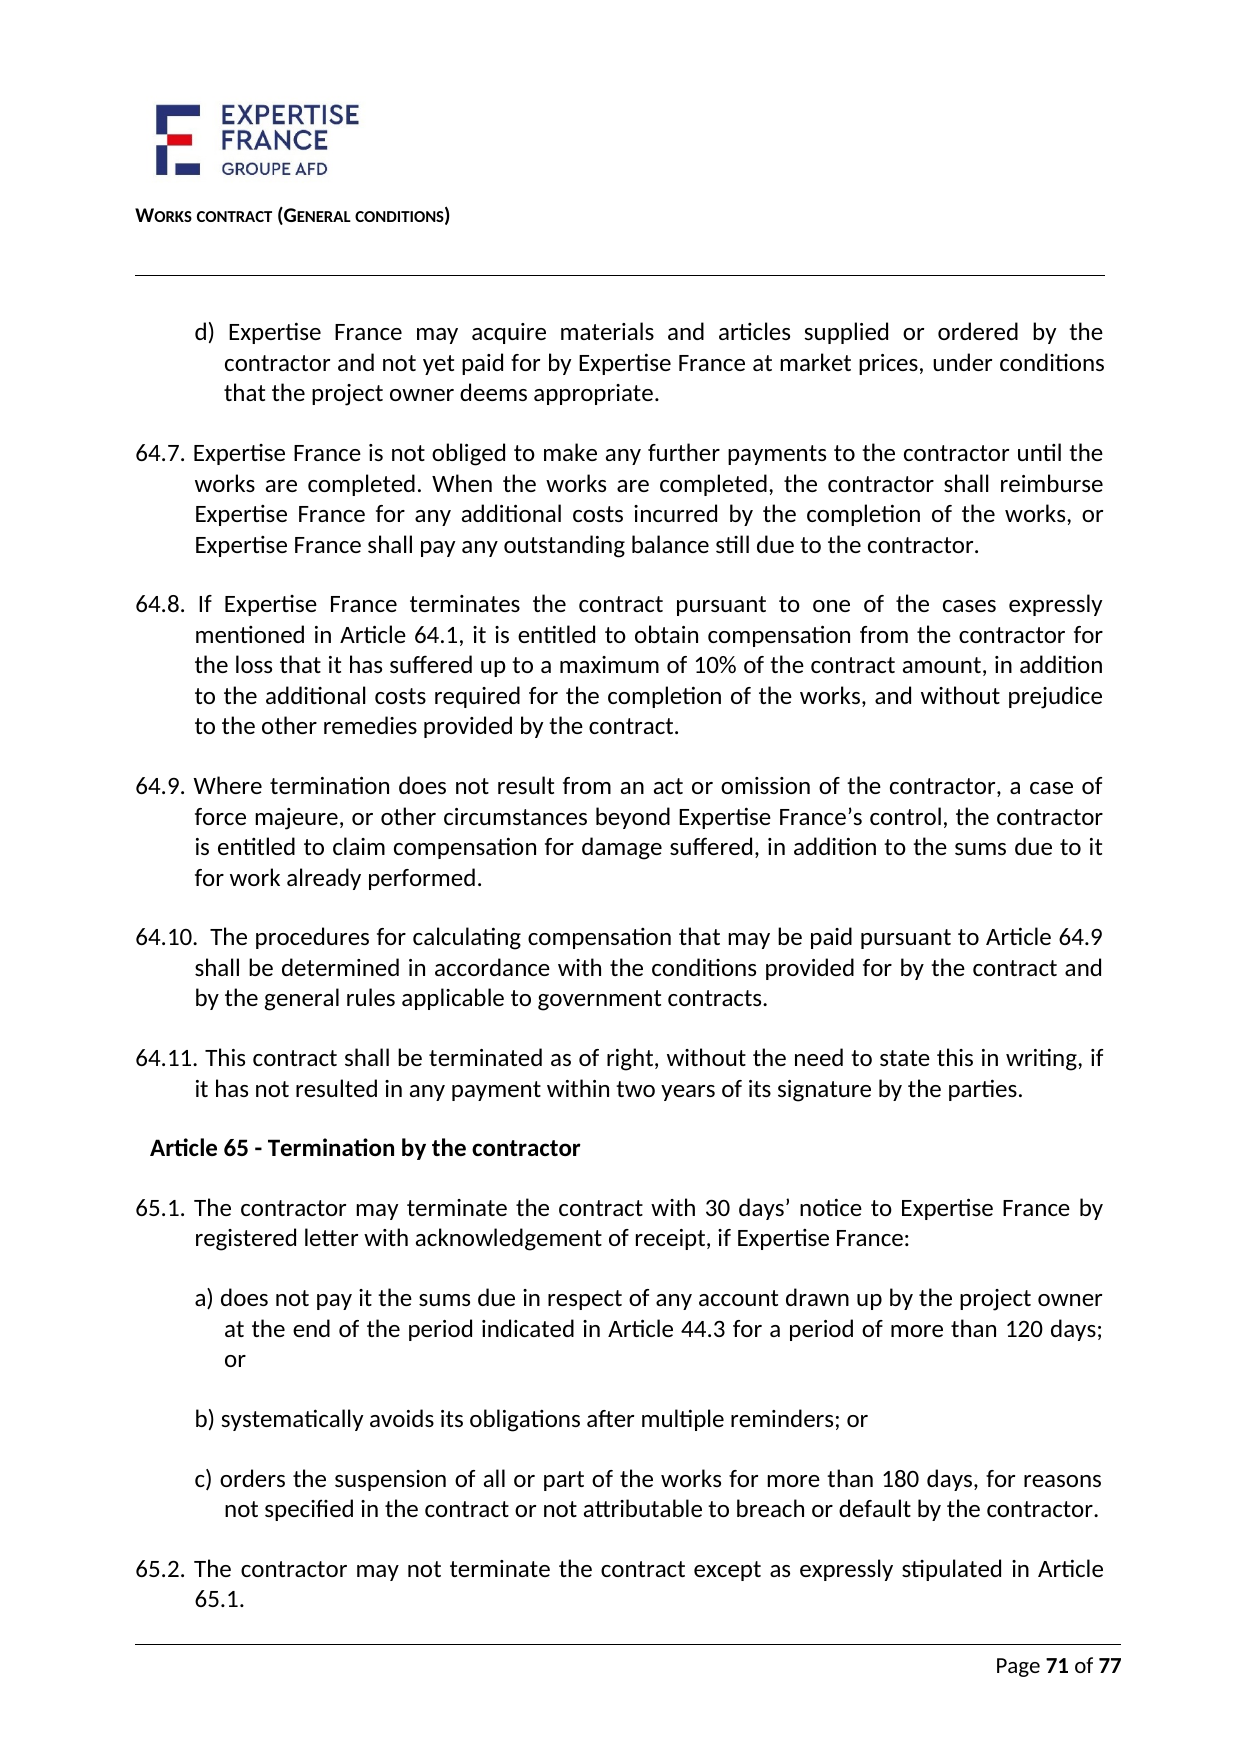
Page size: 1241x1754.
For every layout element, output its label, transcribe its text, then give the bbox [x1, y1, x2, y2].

text 64.8. If Expertise France terminates the contract pursuant to one of the cases expressly mentioned in Article 64.1, it is entitled to obtain compensation from the contractor for the loss that it has suffered up to a maximum of 10% of the contract amount, in addition to the additional costs required for the completion of the works, and without prejudice to the other remedies provided by the contract. [135, 588, 1105, 741]
text 65.2. The contractor may not terminate the contract except as expressly stipulated in Article 65.1. [135, 1553, 1105, 1614]
text 64.7. Expertise France is not obliged to make any further payments to the contractor until the works are completed. When the works are completed, the contractor shall reimburse Expertise France for any additional costs incurred by the completion of the works, or Expertise France shall pay any outstanding balance still due to the contractor. [135, 437, 1105, 559]
text b) systematically avoids its obligations after multiple reminders; or [194, 1403, 1105, 1433]
subtitle Article 65 - Termination by the contractor [150, 1132, 1105, 1163]
text d) Expertise France may acquire materials and articles supplied or ordered by the contractor and not yet paid for by Expertise France at market prices, under conditions that the project owner deems appropriate. [194, 316, 1105, 408]
text c) orders the suspension of all or part of the works for more than 180 days, for reasons not specified in the contract or not attributable to breach or default by the contractor. [194, 1463, 1105, 1524]
picture [135, 75, 383, 203]
text 64.9. Where termination does not result from an act or omission of the contractor, a case of force majeure, or other circumstances beyond Expertise France’s control, the contractor is entitled to claim compensation for damage suffered, in addition to the sums due to it for work already performed. [135, 770, 1105, 892]
text 64.11. This contract shall be terminated as of right, without the need to state this in writing, if it has not resulted in any payment within two years of its signature by the parties. [135, 1042, 1105, 1103]
text a) does not pay it the sums due in respect of any account drawn up by the project owner at the end of the period indicated in Article 44.3 for a period of more than 120 days; or [194, 1282, 1105, 1374]
text 64.10. The procedures for calculating compensation that may be paid pursuant to Article 64.9 shall be determined in accordance with the conditions provided for by the contract and by the general rules applicable to government contracts. [135, 921, 1105, 1013]
text 65.1. The contractor may terminate the contract with 30 days’ notice to Expertise France by registered letter with acknowledgement of receipt, if Expertise France: [135, 1192, 1105, 1253]
